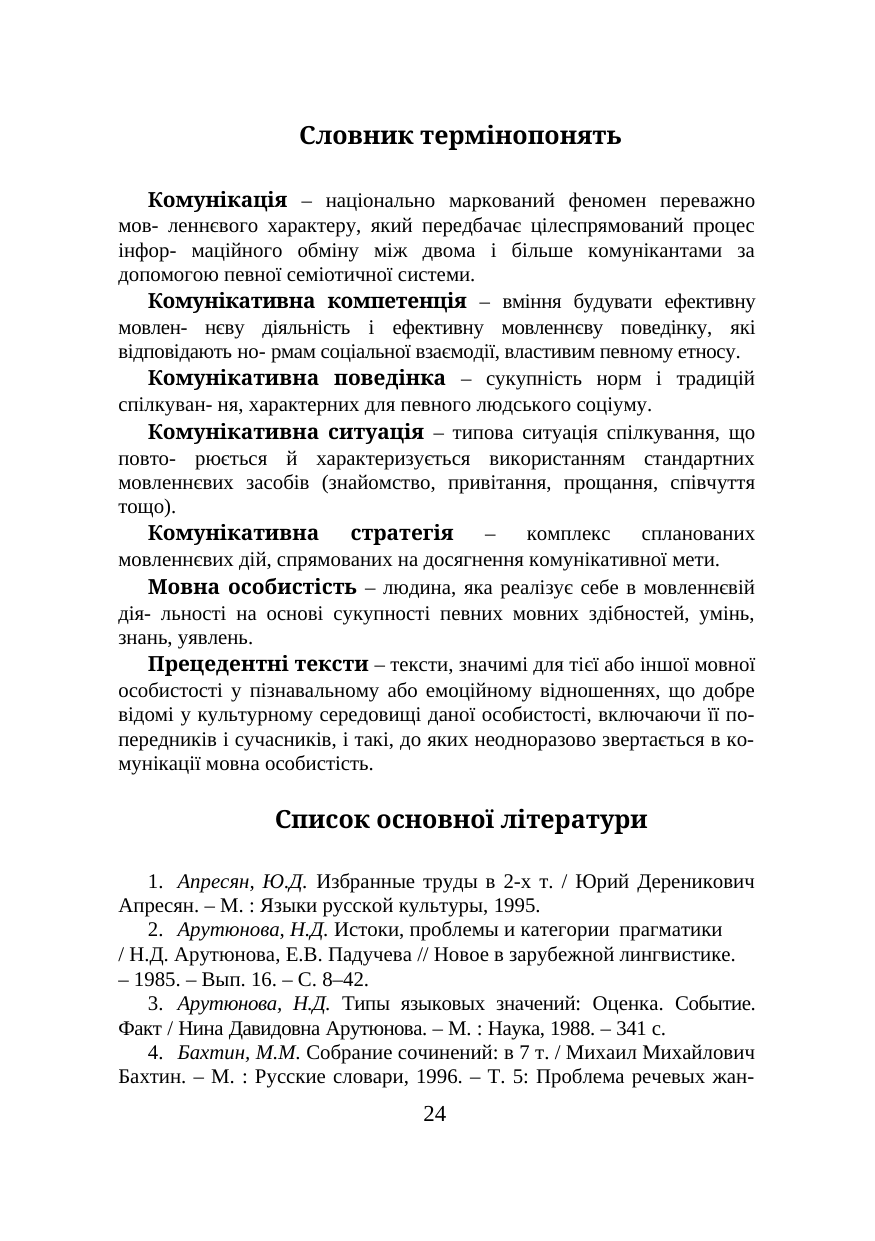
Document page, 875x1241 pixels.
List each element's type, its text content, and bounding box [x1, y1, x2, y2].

text Комунікативна поведінка – сукупність норм і традицій спілкуван- ня, характерних для певного людського соціуму. [118, 363, 755, 416]
list Апресян, Ю.Д. Избранные труды в 2-х т. / Юрий Дереникович Апресян. – М. : Языки русской культуры, 1995. [118, 869, 755, 917]
text Комунікативна ситуація – типова ситуація спілкування, що повто- рюється й характеризується використанням стандартних мовленнєвих засобів (знайомство, привітання, прощання, співчуття тощо). [118, 417, 755, 518]
text Комунікативна стратегія – комплекс спланованих мовленнєвих дій, спрямованих на досягнення комунікативної мети. [118, 518, 755, 571]
text Комунікація – національно маркований феномен переважно мов- леннєвого характеру, який передбачає цілеспрямований процес інфор- маційного обміну між двома і більше комунікантами за допомогою певної семіотичної системи. [118, 185, 756, 286]
text / Н.Д. Арутюнова, Е.В. Падучева // Новое в зарубежной лингвистике. [118, 942, 770, 966]
list Арутюнова, Н.Д. Истоки, проблемы и категории прагматики [148, 917, 770, 941]
text Комунікативна компетенція – вміння будувати ефективну мовлен- нєву діяльність і ефективну мовленнєву поведінку, які відповідають но- рмам соціальної взаємодії, властивим певному етносу. [118, 286, 756, 363]
text – 1985. – Вып. 16. – С. 8–42. [118, 967, 770, 991]
subtitle Список основної літератури [274, 802, 770, 836]
subtitle Словник термінопонять [299, 117, 770, 151]
text Прецедентні тексти – тексти, значимі для тієї або іншої мовної особистості у пізнавальному або емоційному відношеннях, що добре відомі у культурному середовищі даної особистості, включаючи її по- передників і сучасників, і такі, до яких неодноразово звертається в ко- мунікації мовна особистість. [118, 649, 756, 775]
list Арутюнова, Н.Д. Типы языковых значений: Оценка. Событие. Факт / Нина Давидовна Арутюнова. – М. : Наука, 1988. – 341 с. [118, 991, 756, 1039]
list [118, 1040, 755, 1088]
text Мовна особистість – людина, яка реалізує себе в мовленнєвій дія- льності на основі сукупності певних мовних здібностей, умінь, знань, уявлень. [118, 572, 755, 649]
